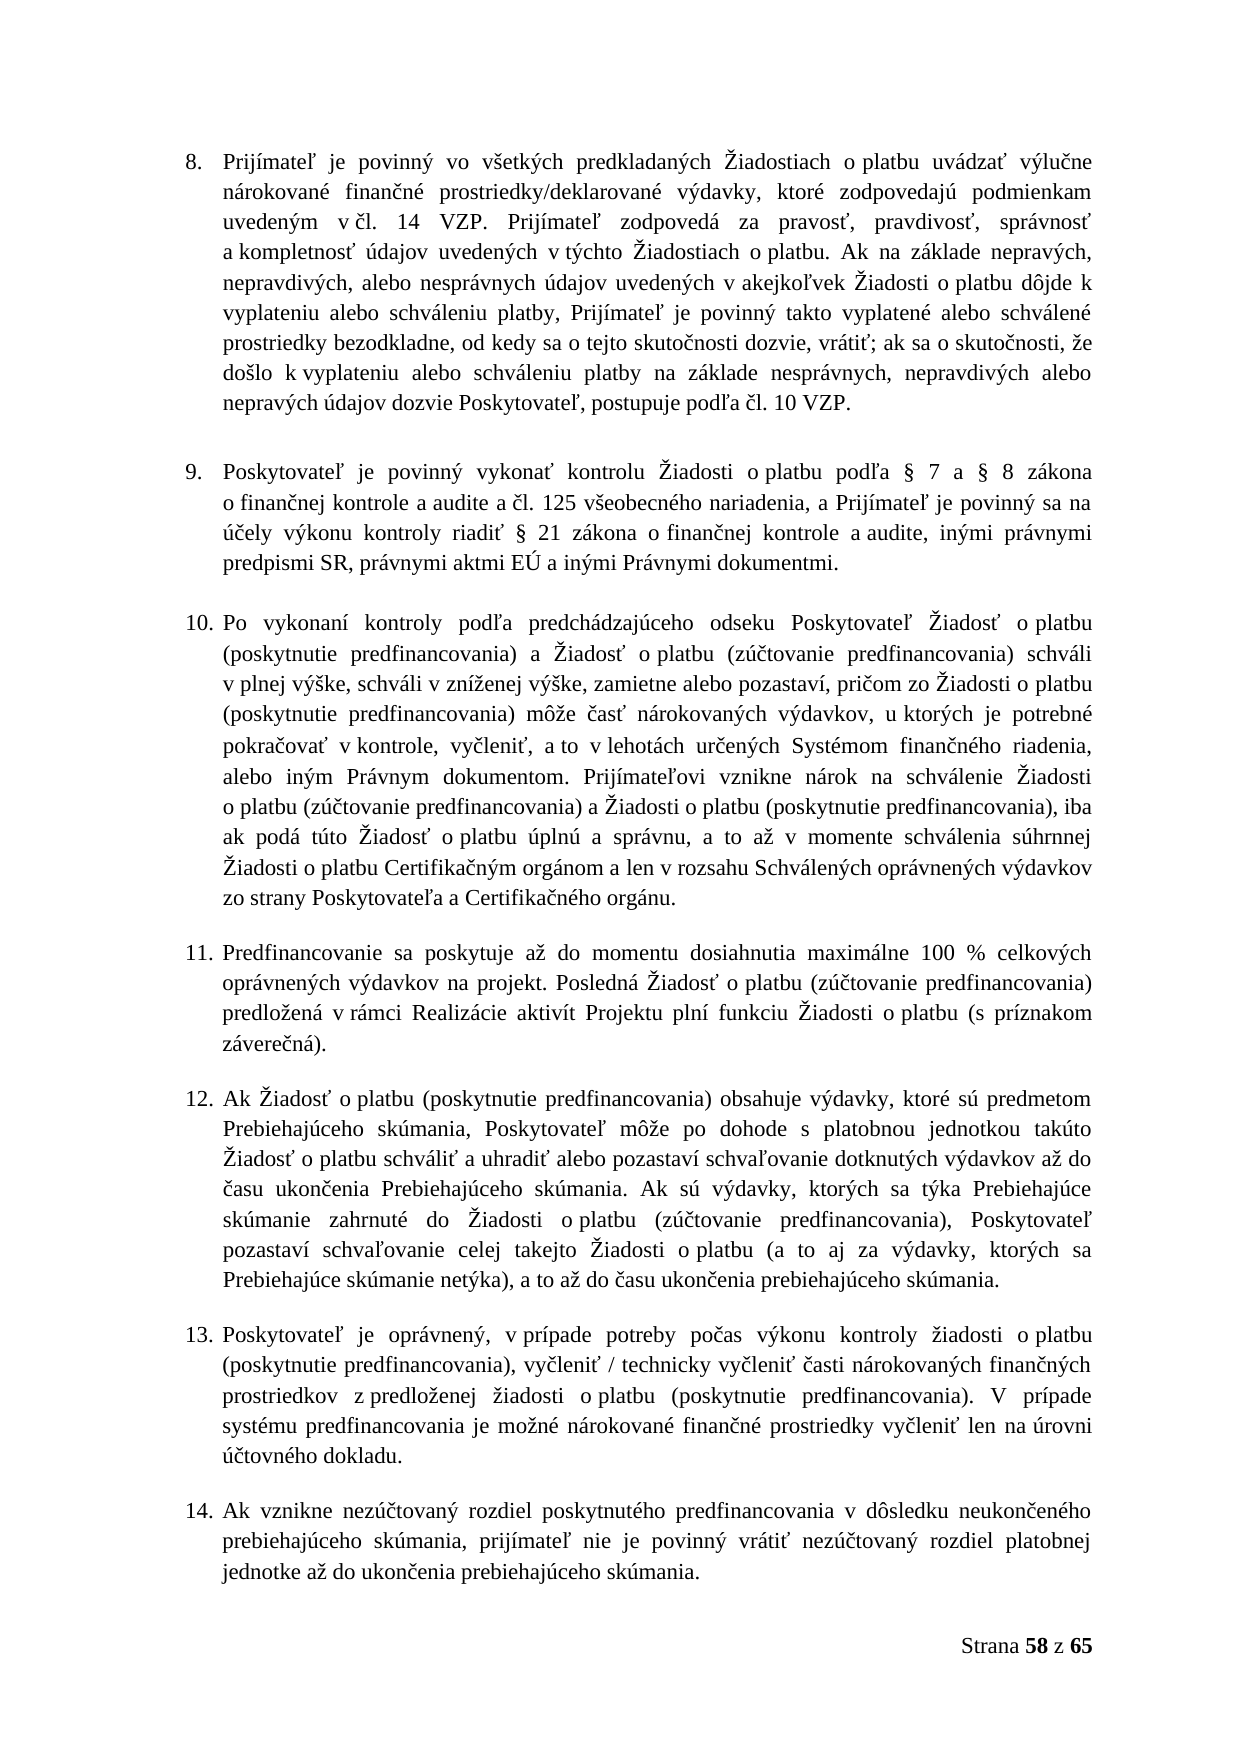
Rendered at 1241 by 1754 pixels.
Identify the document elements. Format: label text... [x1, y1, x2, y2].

list Prijímateľ je povinný vo všetkých predkladaných Žiadostiach o platbu uvádzať výlučne nárokované finančné prostriedky/deklarované výdavky, ktoré zodpovedajú podmienkam uvedeným v čl. 14 VZP. Prijímateľ zodpovedá za pravosť, pravdivosť, správnosť a kompletnosť údajov uvedených v týchto Žiadostiach o platbu. Ak na základe nepravých, nepravdivých, alebo nesprávnych údajov uvedených v akejkoľvek Žiadosti o platbu dôjde k vyplateniu alebo schváleniu platby, Prijímateľ je povinný takto vyplatené alebo schválené prostriedky bezodkladne, od kedy sa o tejto skutočnosti dozvie, vrátiť; ak sa o skutočnosti, že došlo k vyplateniu alebo schváleniu platby na základe nesprávnych, nepravdivých alebo nepravých údajov dozvie Poskytovateľ, postupuje podľa čl. 10 VZP. [185, 148, 1092, 416]
list Poskytovateľ je povinný vykonať kontrolu Žiadosti o platbu podľa § 7 a § 8 zákona o finančnej kontrole a audite a čl. 125 všeobecného nariadenia, a Prijímateľ je povinný sa na účely výkonu kontroly riadiť § 21 zákona o finančnej kontrole a audite, inými právnymi predpismi SR, právnymi aktmi EÚ a inými Právnymi dokumentmi. [185, 458, 1092, 575]
list Predfinancovanie sa poskytuje až do momentu dosiahnutia maximálne 100 % celkových oprávnených výdavkov na projekt. Posledná Žiadosť o platbu (zúčtovanie predfinancovania) predložená v rámci Realizácie aktivít Projektu plní funkciu Žiadosti o platbu (s príznakom záverečná). [185, 939, 1092, 1056]
list Po vykonaní kontroly podľa predchádzajúceho odseku Poskytovateľ Žiadosť o platbu (poskytnutie predfinancovania) a Žiadosť o platbu (zúčtovanie predfinancovania) schváli v plnej výške, schváli v zníženej výške, zamietne alebo pozastaví, pričom zo Žiadosti o platbu (poskytnutie predfinancovania) môže časť nárokovaných výdavkov, u ktorých je potrebné pokračovať v kontrole, vyčleniť, a to v lehotách určených Systémom finančného riadenia, alebo iným Právnym dokumentom. Prijímateľovi vznikne nárok na schválenie Žiadosti o platbu (zúčtovanie predfinancovania) a Žiadosti o platbu (poskytnutie predfinancovania), iba ak podá túto Žiadosť o platbu úplnú a správnu, a to až v momente schválenia súhrnnej Žiadosti o platbu Certifikačným orgánom a len v rozsahu Schválených oprávnených výdavkov zo strany Poskytovateľa a Certifikačného orgánu. [185, 609, 1092, 910]
list Ak Žiadosť o platbu (poskytnutie predfinancovania) obsahuje výdavky, ktoré sú predmetom Prebiehajúceho skúmania, Poskytovateľ môže po dohode s platobnou jednotkou takúto Žiadosť o platbu schváliť a uhradiť alebo pozastaví schvaľovanie dotknutých výdavkov až do času ukončenia Prebiehajúceho skúmania. Ak sú výdavky, ktorých sa týka Prebiehajúce skúmanie zahrnuté do Žiadosti o platbu (zúčtovanie predfinancovania), Poskytovateľ pozastaví schvaľovanie celej takejto Žiadosti o platbu (a to aj za výdavky, ktorých sa Prebiehajúce skúmanie netýka), a to až do času ukončenia prebiehajúceho skúmania. [185, 1085, 1092, 1292]
list Ak vznikne nezúčtovaný rozdiel poskytnutého predfinancovania v dôsledku neukončeného prebiehajúceho skúmania, prijímateľ nie je povinný vrátiť nezúčtovaný rozdiel platobnej jednotke až do ukončenia prebiehajúceho skúmania. [185, 1497, 1092, 1584]
list Poskytovateľ je oprávnený, v prípade potreby počas výkonu kontroly žiadosti o platbu (poskytnutie predfinancovania), vyčleniť / technicky vyčleniť časti nárokovaných finančných prostriedkov z predloženej žiadosti o platbu (poskytnutie predfinancovania). V prípade systému predfinancovania je možné nárokované finančné prostriedky vyčleniť len na úrovni účtovného dokladu. [185, 1321, 1092, 1468]
